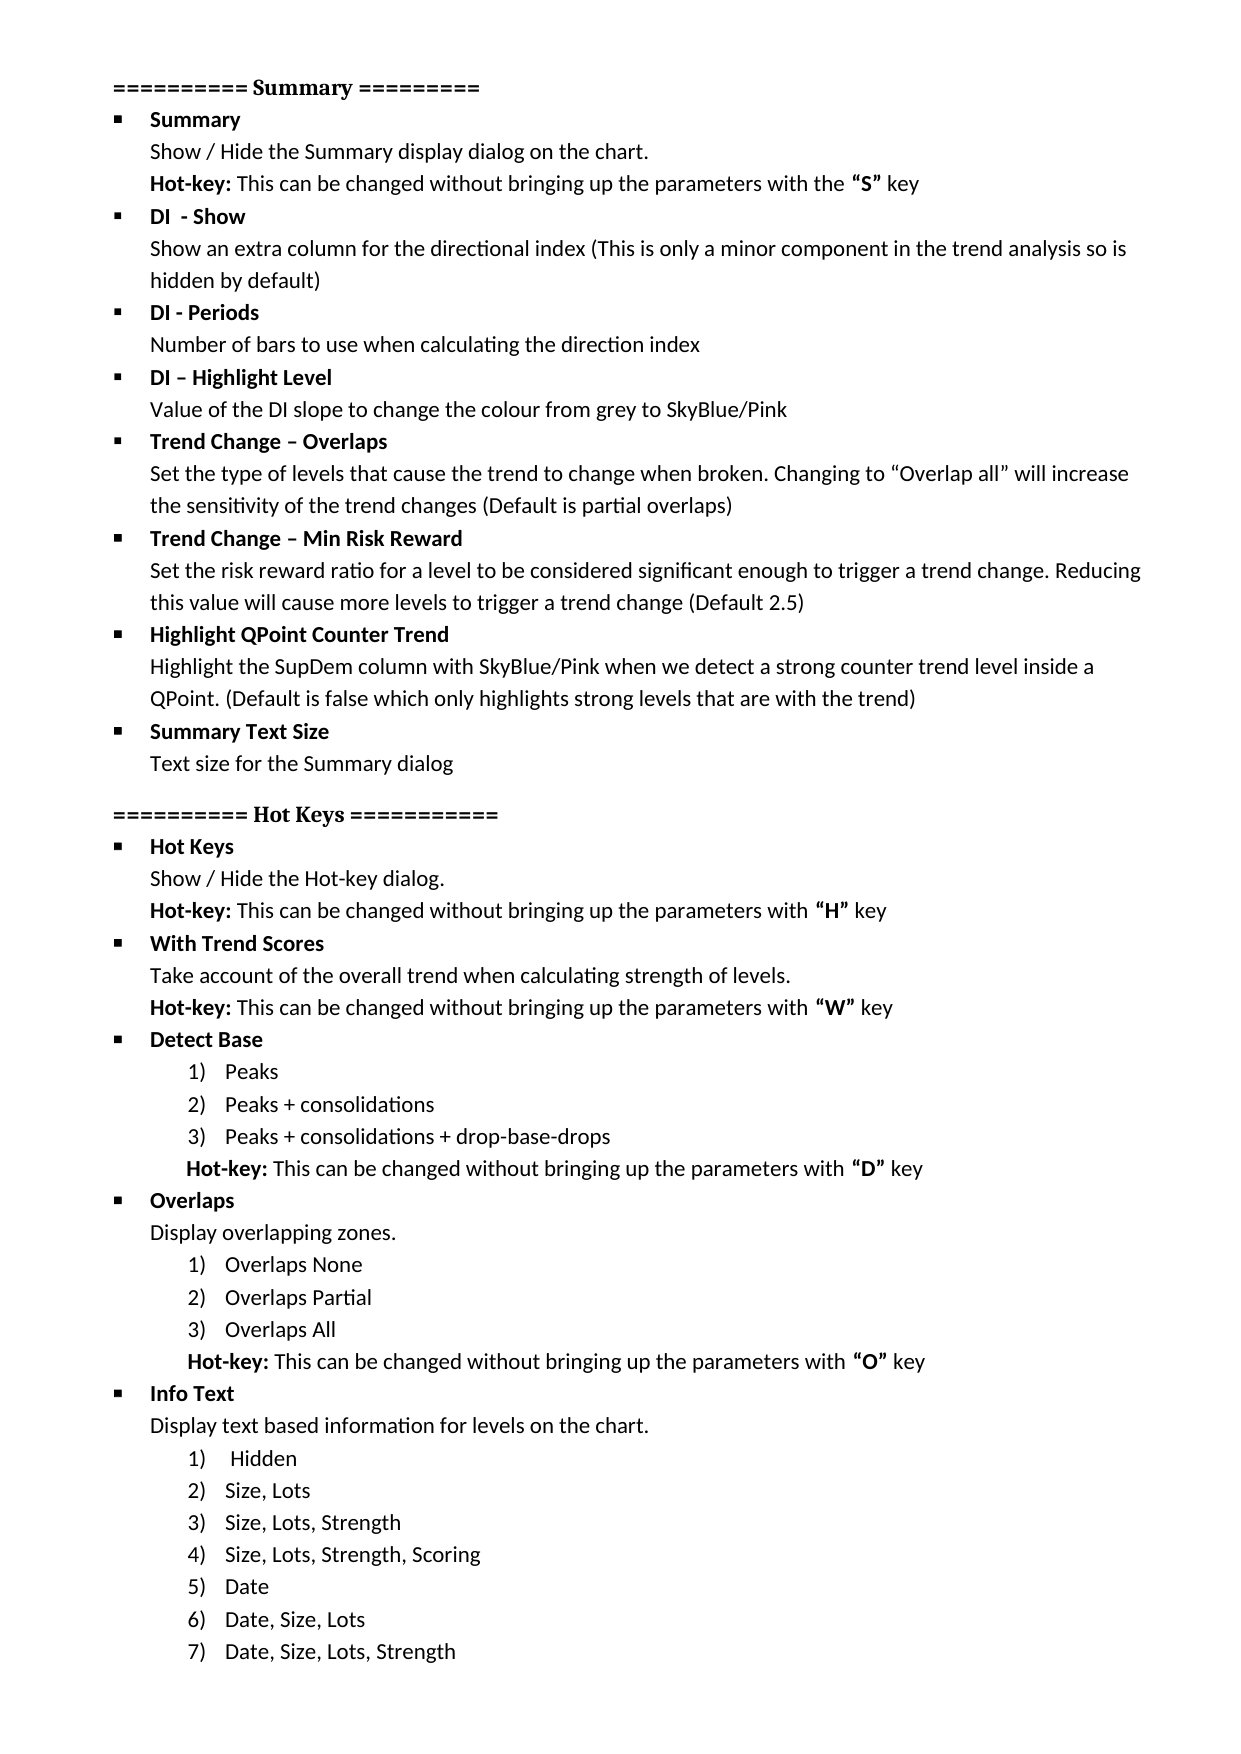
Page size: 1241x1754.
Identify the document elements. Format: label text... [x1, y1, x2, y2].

text Hot-key: This can be changed without bringing up the parameters with “O” key [187, 1347, 1165, 1375]
list Trend Change – Overlaps [112, 427, 1165, 455]
list Take account of the overall trend when calculating strength of levels. [150, 961, 1165, 989]
list Date [187, 1572, 1165, 1601]
list Show / Hide the Hot-key dialog. [150, 864, 1165, 892]
text Hot-key: This can be changed without bringing up the parameters with “D” key [75, 1154, 1165, 1182]
list DI - Periods [112, 298, 1165, 326]
subtitle ========== Hot Keys =========== [75, 802, 1165, 828]
list Show / Hide the Summary display dialog on the chart. [150, 137, 1165, 165]
list Overlaps None [187, 1251, 1165, 1279]
list Hot-key: This can be changed without bringing up the parameters with “W” key [150, 993, 1165, 1021]
list Overlaps All [187, 1315, 1165, 1343]
list Peaks + consolidations + drop-base-drops [187, 1122, 1165, 1150]
list Hot Keys [112, 832, 1165, 860]
list Text size for the Summary dialog [150, 749, 1165, 777]
subtitle ========== Summary ========= [75, 75, 1165, 101]
list Summary Text Size [112, 717, 1165, 745]
list Trend Change – Min Risk Reward [112, 524, 1165, 552]
list Detect Base [112, 1025, 1165, 1053]
list DI – Highlight Level [112, 363, 1165, 391]
list Date, Size, Lots [187, 1605, 1165, 1633]
list Show an extra column for the directional index (This is only a minor component in the trend analysis so is hidden by default) [150, 234, 1165, 294]
list Peaks + consolidations [187, 1090, 1165, 1118]
list Hidden [187, 1444, 1165, 1472]
list Summary [112, 105, 1165, 133]
list Display overlapping zones. [150, 1218, 1165, 1246]
list Set the risk reward ratio for a level to be considered significant enough to trigger a trend change. Reducing this value will cause more levels to trigger a trend change (Default 2.5) [150, 556, 1165, 616]
list Hot-key: This can be changed without bringing up the parameters with the “S” key [150, 169, 1165, 198]
list Highlight QPoint Counter Trend [112, 620, 1165, 648]
text Highlight the SupDem column with SkyBlue/Pink when we detect a strong counter trend level inside a QPoint. (Default is false which only highlights strong levels that are with the trend) [150, 652, 1165, 713]
list Peaks [187, 1057, 1165, 1086]
list DI - Show [112, 202, 1165, 230]
list Date, Size, Lots, Strength [187, 1637, 1165, 1665]
list Hot-key: This can be changed without bringing up the parameters with “H” key [150, 897, 1165, 924]
list Overlaps Partial [187, 1283, 1165, 1311]
list Size, Lots, Strength, Scoring [187, 1540, 1165, 1568]
list Size, Lots, Strength [187, 1508, 1165, 1536]
list With Trend Scores [112, 929, 1165, 957]
list Overlaps [112, 1186, 1165, 1214]
list Display text based information for levels on the chart. [150, 1412, 1165, 1439]
text Set the type of levels that cause the trend to change when broken. Changing to “Overlap all” will increase the sensitivity of the trend changes (Default is partial overlaps) [150, 459, 1165, 519]
list Size, Lots [187, 1476, 1165, 1504]
list Number of bars to use when calculating the direction index [150, 331, 1165, 358]
list Info Text [112, 1379, 1165, 1407]
list Value of the DI slope to change the colour from grey to SkyBlue/Pink [150, 395, 1165, 423]
